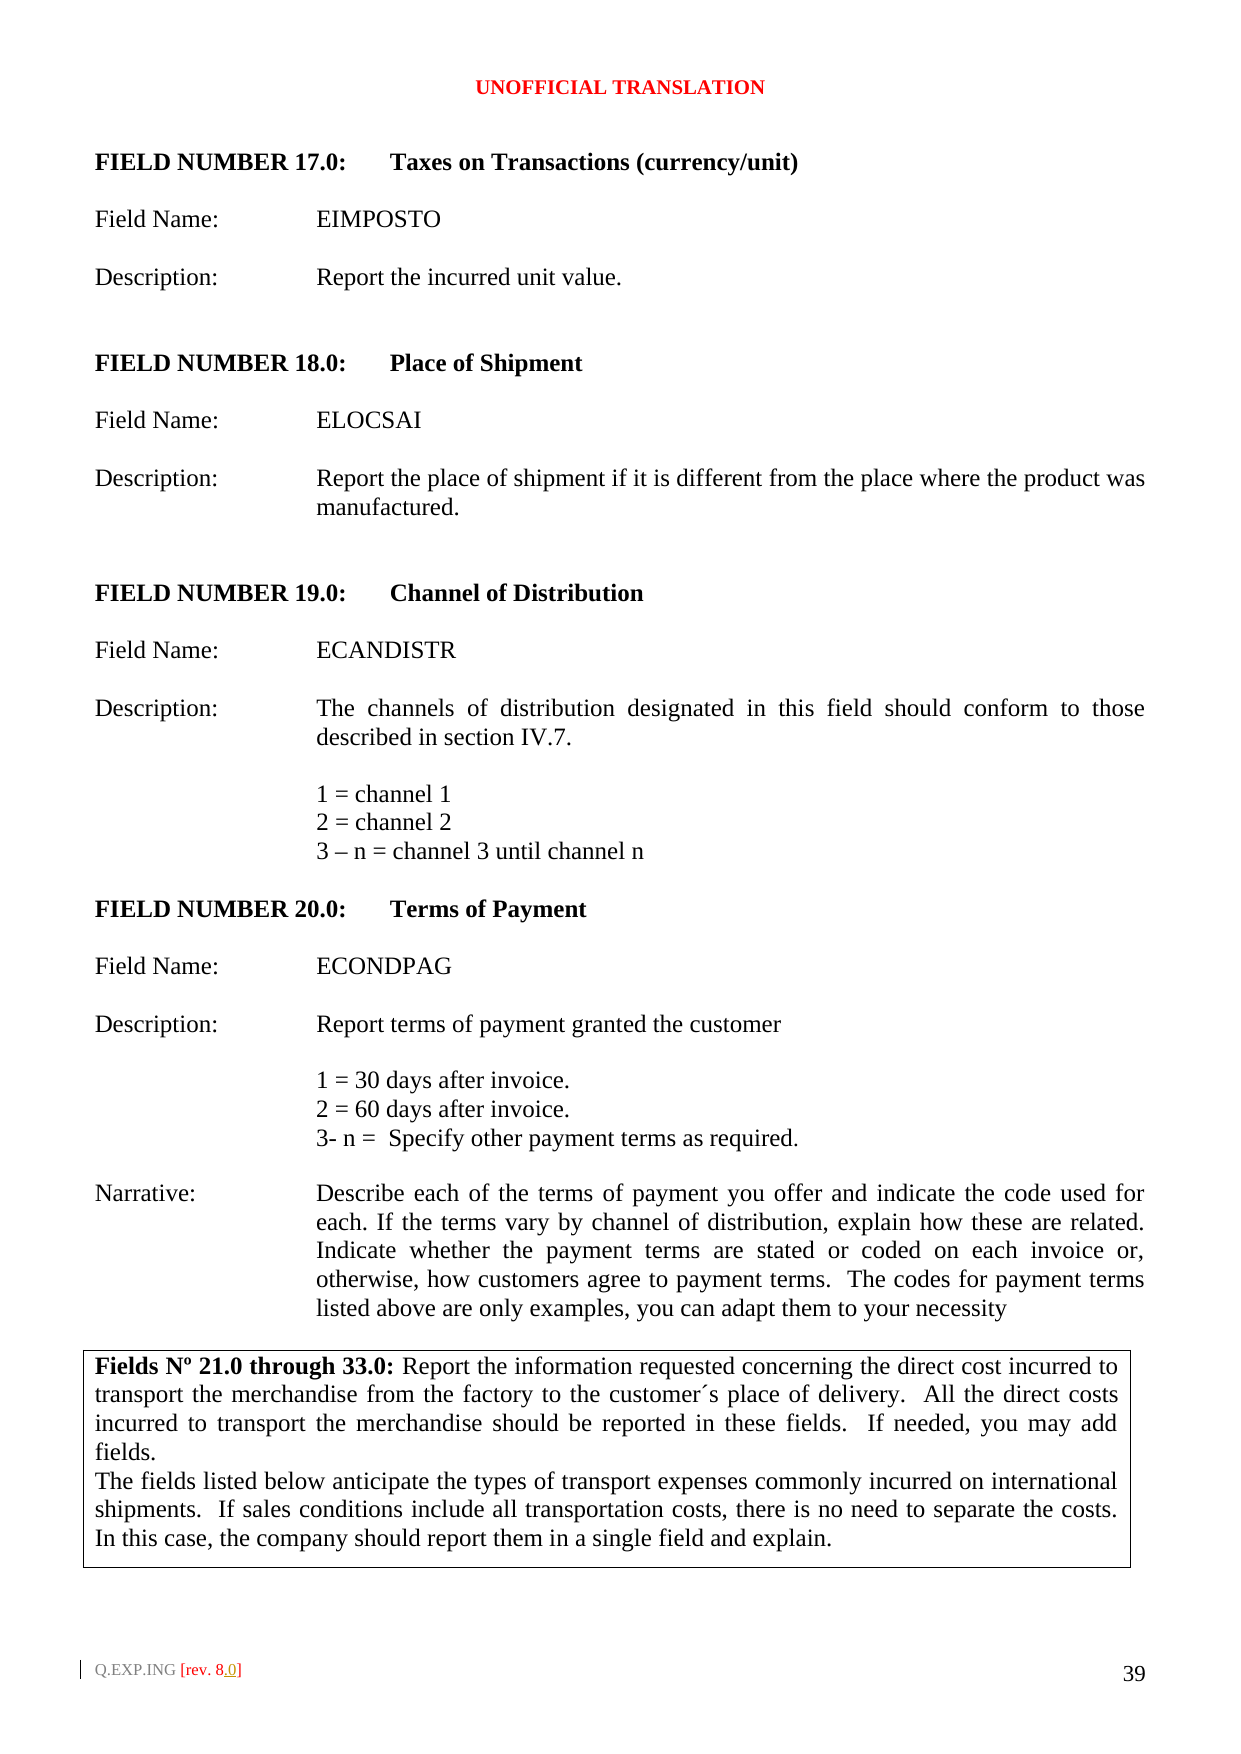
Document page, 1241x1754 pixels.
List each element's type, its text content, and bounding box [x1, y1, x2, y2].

text 3 – n = channel 3 until channel n [94, 836, 1146, 865]
text FIELD NUMBER 18.0: Place of Shipment [94, 348, 1146, 377]
text Description: Report the incurred unit value. [94, 262, 1146, 291]
text Narrative: Describe each of the terms of payment you offer and indicate the code used for each. If the terms vary by channel of distribution, explain how these are related. Indicate whether the payment terms are stated or coded on each invoice or, otherwise, how customers agree to payment terms. The codes for payment terms listed above are only examples, you can adapt them to your necessity [94, 1178, 1146, 1322]
text Field Name: EIMPOSTO [94, 204, 1146, 233]
table_header Fields Nº 21.0 through 33.0: Report the information requested concerning the direct cost incurred to transport the merchandise from the factory to the customer´s place of delivery. All the direct costs incurred to transport the merchandise should be reported in these fields. If needed, you may add fields. The fields listed below anticipate the types of transport expenses commonly incurred on international shipments. If sales conditions include all transportation costs, there is no need to separate the costs. In this case, the company should report them in a single field and explain. [84, 1351, 1130, 1567]
text FIELD NUMBER 19.0: Channel of Distribution [94, 578, 1146, 607]
text FIELD NUMBER 17.0: Taxes on Transactions (currency/unit) [94, 147, 1146, 176]
text 2 = 60 days after invoice. [316, 1094, 1146, 1123]
text Field Name: ECANDISTR [94, 636, 1146, 664]
text 2 = channel 2 [94, 807, 1146, 836]
text 1 = channel 1 [316, 779, 1146, 807]
text Description: Report the place of shipment if it is different from the place where the product was manufactured. [94, 463, 1146, 521]
text Description: Report terms of payment granted the customer [94, 1009, 1146, 1037]
text Description: The channels of distribution designated in this field should conform to those described in section IV.7. [94, 693, 1146, 751]
text FIELD NUMBER 20.0: Terms of Payment [94, 894, 1146, 922]
text Field Name: ECONDPAG [94, 951, 1146, 980]
text 3- n = Specify other payment terms as required. [316, 1123, 1146, 1152]
text 1 = 30 days after invoice. [316, 1065, 1146, 1094]
text Field Name: ELOCSAI [94, 406, 1146, 434]
